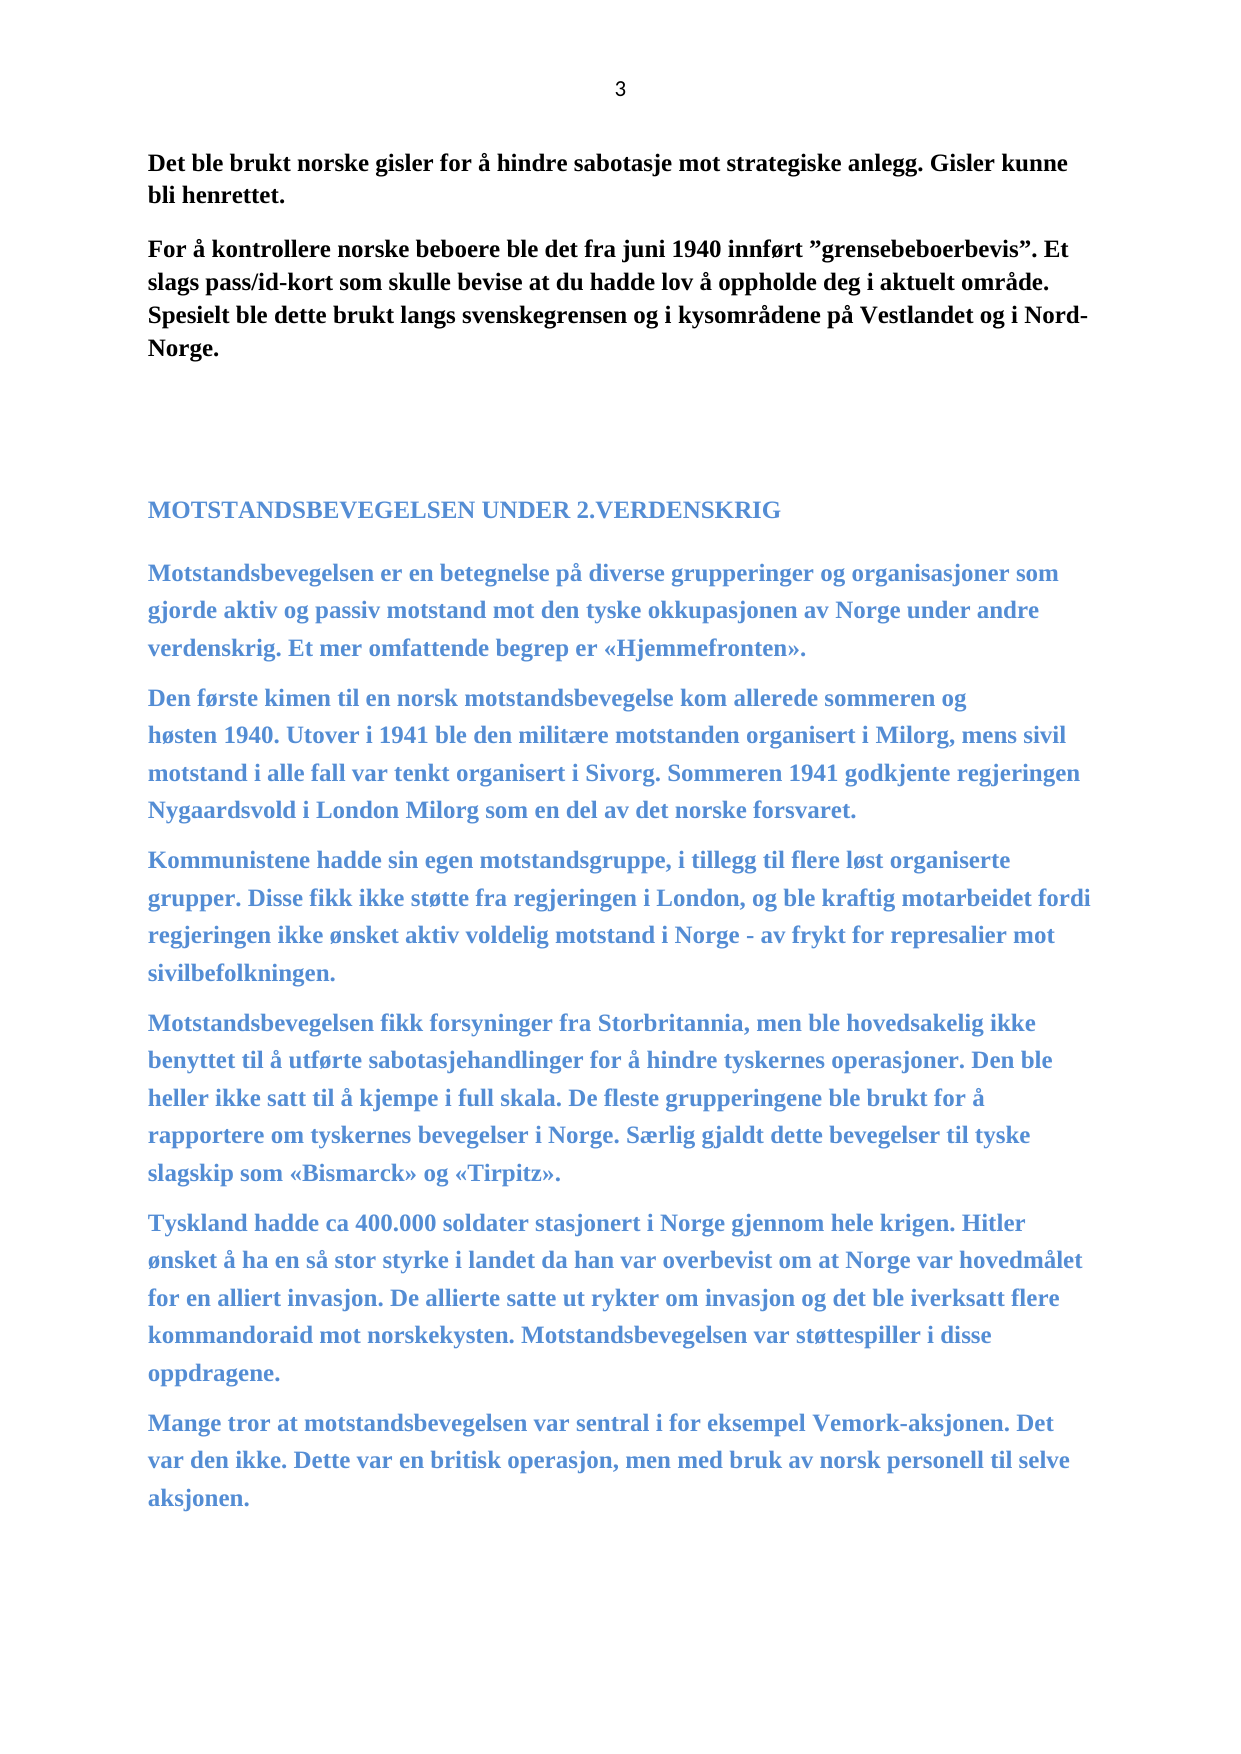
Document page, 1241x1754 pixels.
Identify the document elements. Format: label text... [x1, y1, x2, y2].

text Den første kimen til en norsk motstandsbevegelse kom allerede sommeren og høsten 1940. Utover i 1941 ble den militære motstanden organisert i Milorg, mens sivil motstand i alle fall var tenkt organisert i Sivorg. Sommeren 1941 godkjente regjeringen Nygaardsvold i London Milorg som en del av det norske forsvaret. [148, 674, 1093, 824]
text Mange tror at motstandsbevegelsen var sentral i for eksempel Vemork-aksjonen. Det var den ikke. Dette var en britisk operasjon, men med bruk av norsk personell til selve aksjonen. [148, 1399, 1093, 1511]
text MOTSTANDSBEVEGELSEN UNDER 2.VERDENSKRIG [148, 495, 1093, 524]
text Motstandsbevegelsen er en betegnelse på diverse grupperinger og organisasjoner som gjorde aktiv og passiv motstand mot den tyske okkupasjonen av Norge under andre verdenskrig. Et mer omfattende begrep er «Hjemmefronten». [148, 549, 1093, 661]
text Det ble brukt norske gisler for å hindre sabotasje mot strategiske anlegg. Gisler kunne bli henrettet. [148, 148, 1093, 209]
text Kommunistene hadde sin egen motstandsgruppe, i tillegg til flere løst organiserte grupper. Disse fikk ikke støtte fra regjeringen i London, og ble kraftig motarbeidet fordi regjeringen ikke ønsket aktiv voldelig motstand i Norge - av frykt for represalier mot sivilbefolkningen. [148, 836, 1093, 986]
text Motstandsbevegelsen fikk forsyninger fra Storbritannia, men ble hovedsakelig ikke benyttet til å utførte sabotasjehandlinger for å hindre tyskernes operasjoner. Den ble heller ikke satt til å kjempe i full skala. De fleste grupperingene ble brukt for å rapportere om tyskernes bevegelser i Norge. Særlig gjaldt dette bevegelser til tyske slagskip som «Bismarck» og «Tirpitz». [148, 999, 1093, 1186]
text Tyskland hadde ca 400.000 soldater stasjonert i Norge gjennom hele krigen. Hitler ønsket å ha en så stor styrke i landet da han var overbevist om at Norge var hovedmålet for en alliert invasjon. De allierte satte ut rykter om invasjon og det ble iverksatt flere kommandoraid mot norskekysten. Motstandsbevegelsen var støttespiller i disse oppdragene. [148, 1199, 1093, 1386]
text For å kontrollere norske beboere ble det fra juni 1940 innført ”grensebeboerbevis”. Et slags pass/id-kort som skulle bevise at du hadde lov å oppholde deg i aktuelt område. Spesielt ble dette brukt langs svenskegrensen og i kysområdene på Vestlandet og i Nord-Norge. [148, 234, 1093, 362]
